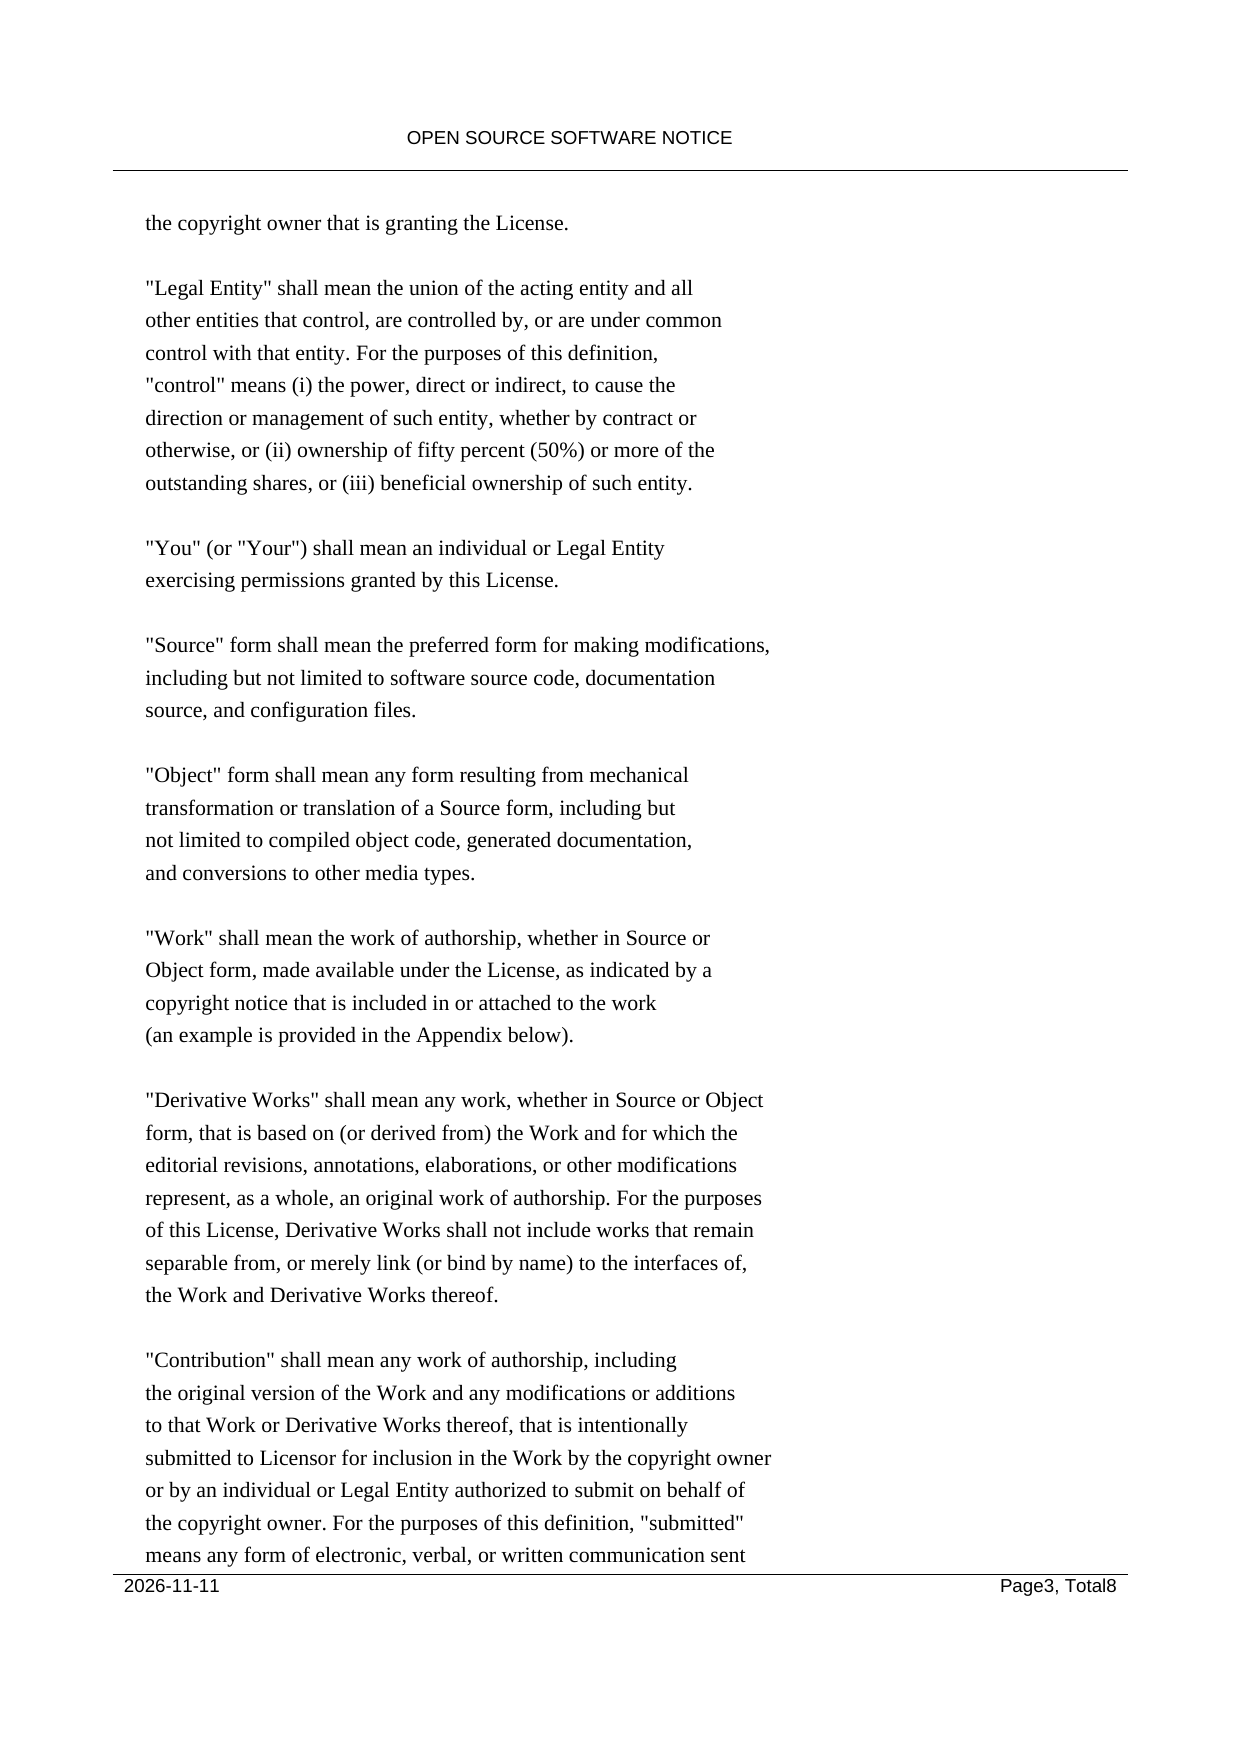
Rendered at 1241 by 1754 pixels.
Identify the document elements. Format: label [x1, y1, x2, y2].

text [112, 206, 1128, 1571]
